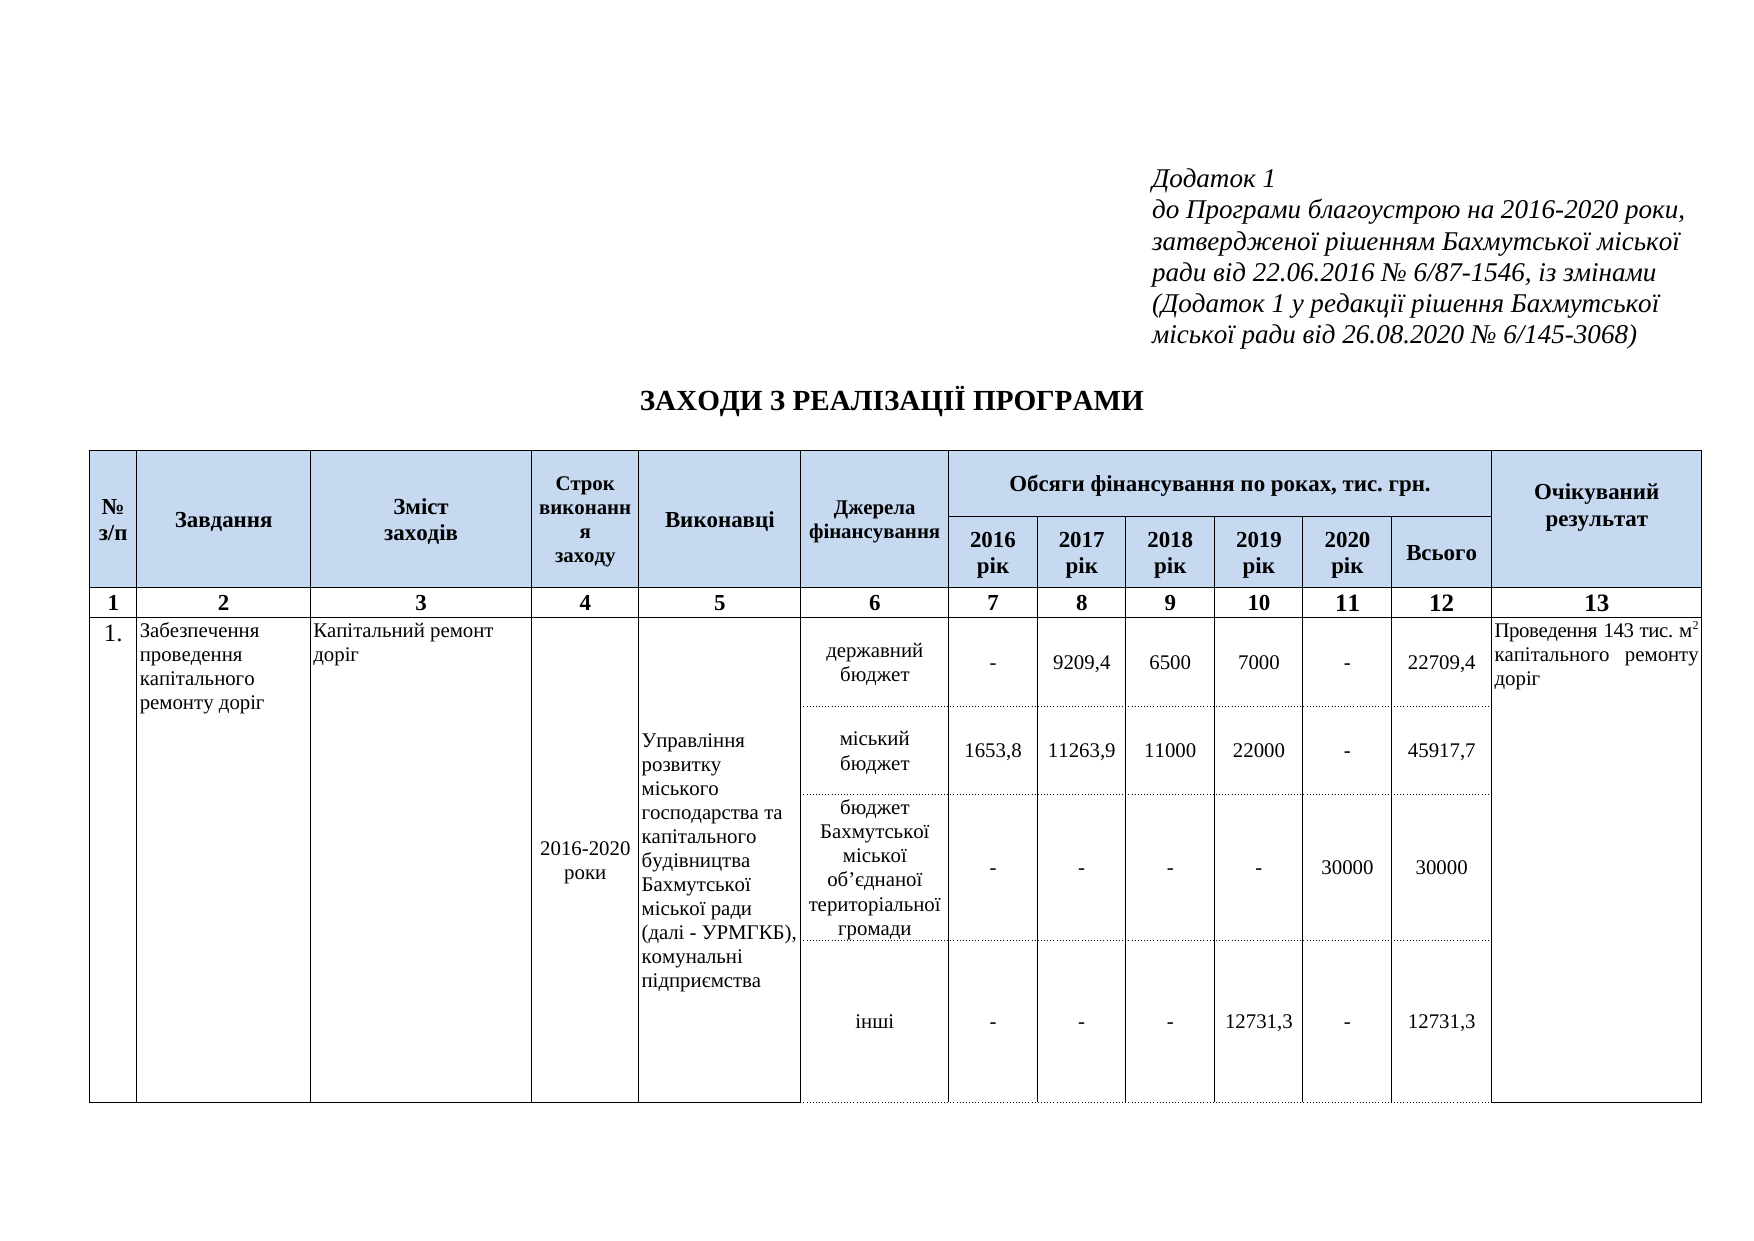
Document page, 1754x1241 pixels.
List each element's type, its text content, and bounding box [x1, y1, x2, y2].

table_cell 6500 [1126, 618, 1214, 706]
table_cell 1653,8 [949, 706, 1037, 794]
table_cell 8 [1038, 588, 1125, 617]
table_header Очікуваний результат [1492, 451, 1701, 587]
table_cell - [949, 794, 1037, 939]
table_cell Всього [1392, 517, 1491, 587]
table_cell 9209,4 [1038, 618, 1125, 706]
table_cell 2020 рік [1303, 517, 1391, 587]
text ЗАХОДИ З РЕАЛІЗАЦІЇ ПРОГРАМИ [89, 383, 1695, 416]
table_cell Проведення 143 тис. м2 капітального ремонту доріг [1492, 618, 1701, 1102]
table_cell 1 [90, 588, 136, 617]
table_cell 11263,9 [1038, 706, 1125, 794]
table_cell 2017 рік [1038, 517, 1125, 587]
table_header Джерела фінансування [801, 451, 948, 587]
table_cell - [1215, 794, 1302, 939]
table_cell - [1303, 940, 1391, 1102]
table_cell - [1303, 618, 1391, 706]
table_cell - [949, 618, 1037, 706]
table_cell 12 [1392, 588, 1491, 617]
table_cell 7 [949, 588, 1037, 617]
table_cell Капітальний ремонт доріг [311, 618, 531, 1102]
table_cell 4 [532, 588, 638, 617]
table_cell 5 [639, 588, 800, 617]
table_cell 22000 [1215, 706, 1302, 794]
table_cell - [1126, 940, 1214, 1102]
table_cell 2016-2020 роки [532, 618, 638, 1102]
table_header Виконавці [639, 451, 800, 587]
table_cell 13 [1492, 588, 1701, 617]
table_cell державний бюджет [801, 618, 948, 706]
table_cell 11000 [1126, 706, 1214, 794]
table_cell Забезпечення проведення капітального ремонту доріг [137, 618, 310, 1102]
table_cell 6 [801, 588, 948, 617]
table_cell - [1303, 706, 1391, 794]
table_header Строк виконання заходу [532, 451, 638, 587]
table_header Зміст заходів [311, 451, 531, 587]
table_cell 9 [1126, 588, 1214, 617]
table_cell - [949, 940, 1037, 1102]
text Додаток 1 [1152, 162, 1695, 194]
table_cell 3 [311, 588, 531, 617]
table_cell 10 [1215, 588, 1302, 617]
table_cell міський бюджет [801, 706, 948, 794]
table_cell 7000 [1215, 618, 1302, 706]
table_cell 30000 [1392, 794, 1491, 939]
table_cell 12731,3 [1215, 940, 1302, 1102]
table_header Завдання [137, 451, 310, 587]
table_cell 11 [1303, 588, 1391, 617]
table_header № з/п [90, 451, 136, 587]
table_cell - [1038, 940, 1125, 1102]
table_cell бюджет Бахмутської міської об’єднаної територіальної громади [801, 794, 948, 939]
text до Програми благоустрою на 2016-2020 роки, затвердженої рішенням Бахмутської міської ради від 22.06.2016 № 6/87-1546, із змінами [1152, 194, 1695, 287]
table_cell 22709,4 [1392, 618, 1491, 706]
text (Додаток 1 у редакції рішення Бахмутської міської ради від 26.08.2020 № 6/145-3068) [1152, 287, 1695, 349]
table_cell 45917,7 [1392, 706, 1491, 794]
table_cell - [1126, 794, 1214, 939]
table_cell інші [801, 940, 948, 1102]
table_cell 30000 [1303, 794, 1391, 939]
table_cell 12731,3 [1392, 940, 1491, 1102]
table_cell 2 [137, 588, 310, 617]
table_header Обсяги фінансування по роках, тис. грн. [949, 451, 1491, 516]
table_cell 2019 рік [1215, 517, 1302, 587]
table_cell - [1038, 794, 1125, 939]
table_cell Управління розвитку міського господарства та капітального будівництва Бахмутської міської ради (далі - УРМГКБ), комунальні підприємства [639, 618, 800, 1102]
table_cell 2018 рік [1126, 517, 1214, 587]
table_cell 2016 рік [949, 517, 1037, 587]
table_cell 1. [90, 618, 136, 1102]
